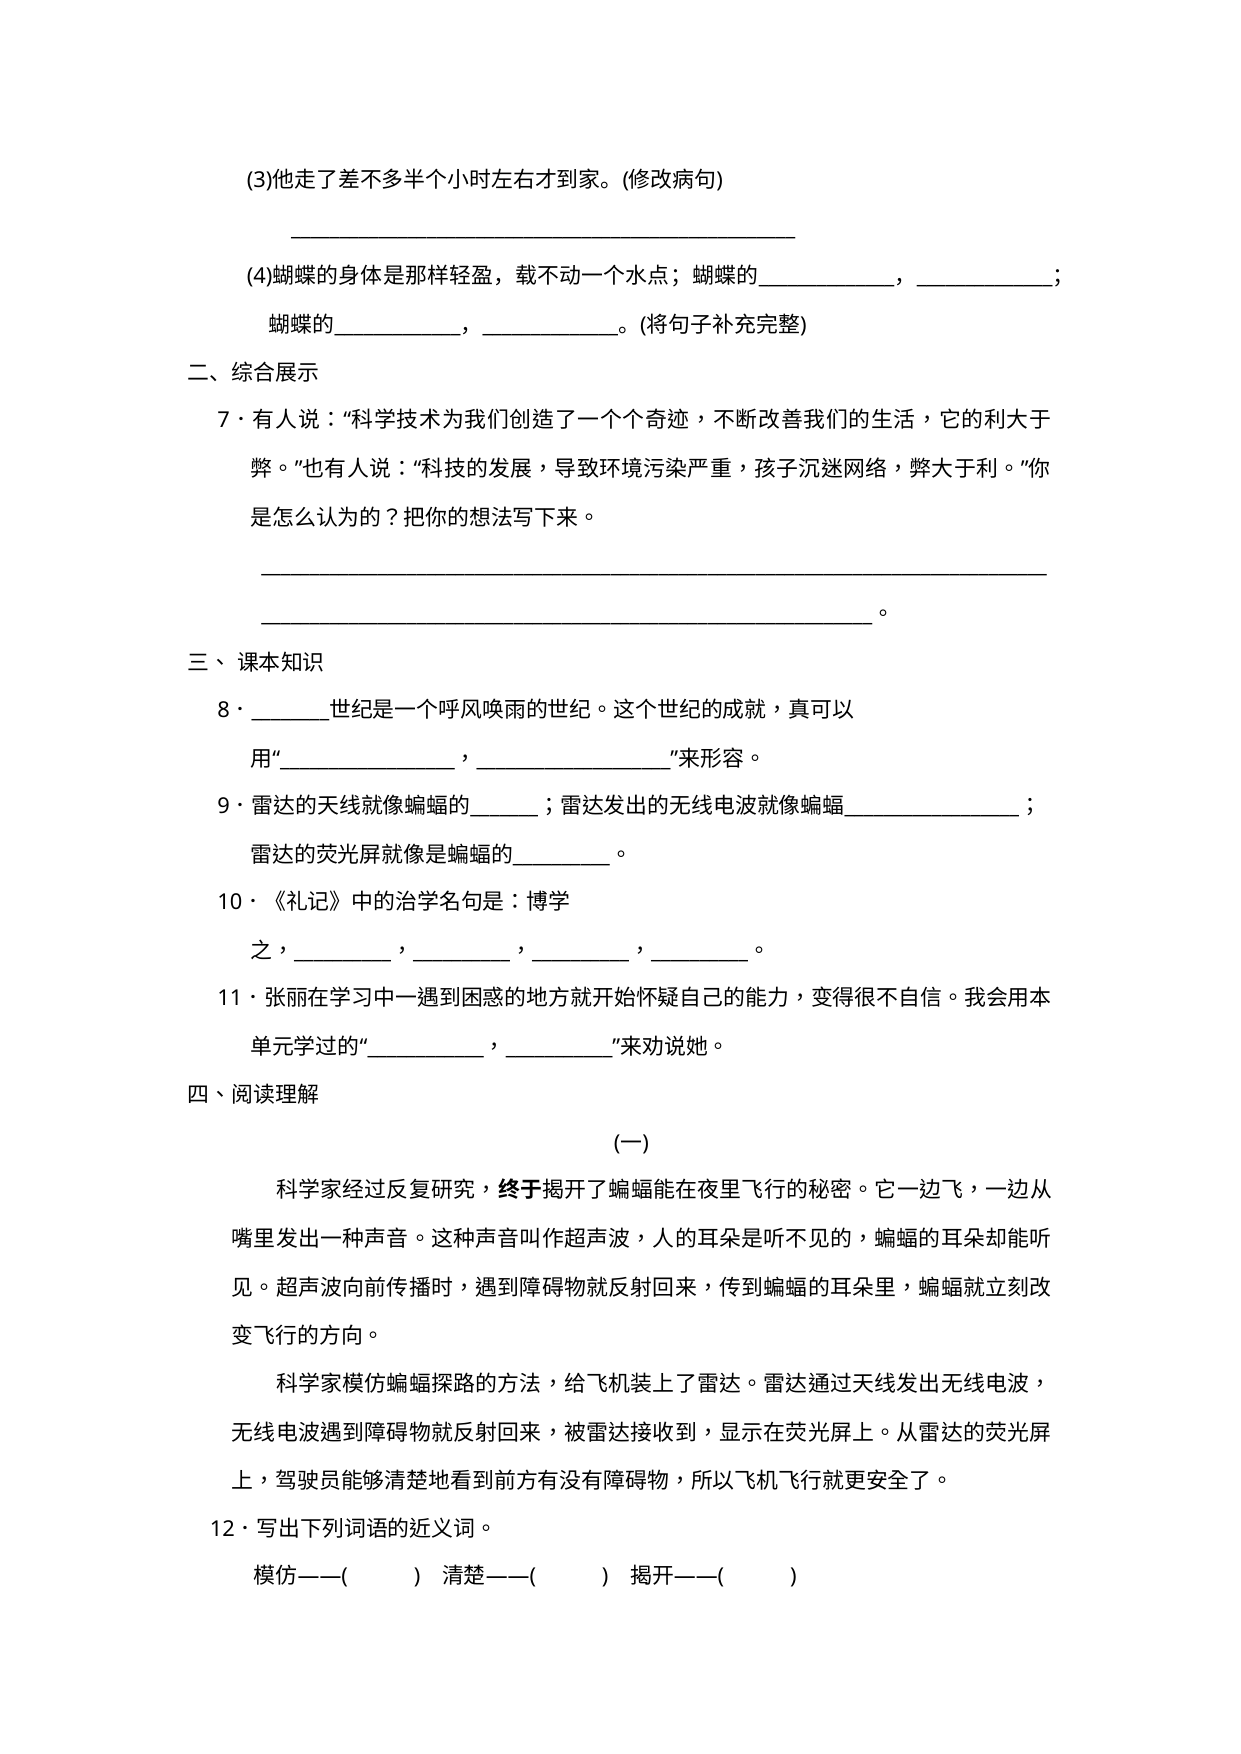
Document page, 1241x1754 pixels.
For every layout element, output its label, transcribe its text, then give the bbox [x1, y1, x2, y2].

text ________________________________________________________________________________________________________________________________________________。 [261, 548, 1053, 629]
text 8．________世纪是一个呼风唤雨的世纪。这个世纪的成就，真可以用“__________________，____________________”来形容。 [217, 692, 1053, 774]
text 科学家模仿蝙蝠探路的方法，给飞机装上了雷达。雷达通过天线发出无线电波，无线电波遇到障碍物就反射回来，被雷达接收到，显示在荧光屏上。从雷达的荧光屏上，驾驶员能够清楚地看到前方有没有障碍物，所以飞机飞行就更安全了。 [231, 1366, 1053, 1496]
text 科学家经过反复研究，终于揭开了蝙蝠能在夜里飞行的秘密。它一边飞，一边从嘴里发出一种声音。这种声音叫作超声波，人的耳朵是听不见的，蝙蝠的耳朵却能听见。超声波向前传播时，遇到障碍物就反射回来，传到蝙蝠的耳朵里，蝙蝠就立刻改变飞行的方向。 [231, 1173, 1053, 1352]
text 四、阅读理解 [187, 1077, 1053, 1109]
text 7．有人说：“科学技术为我们创造了一个个奇迹，不断改善我们的生活，它的利大于弊。”也有人说：“科技的发展，导致环境污染严重，孩子沉迷网络，弊大于利。”你是怎么认为的？把你的想法写下来。 [217, 403, 1053, 533]
text 10．《礼记》中的治学名句是：博学之，__________，__________，__________，__________。 [217, 885, 1053, 966]
text 模仿——( ) 清楚——( ) 揭开——( ) [187, 1559, 1053, 1591]
text (4)蝴蝶的身体是那样轻盈，载不动一个水点；蝴蝶的______________，______________；蝴蝶的_____________，______________。(将句子补充完整) [247, 258, 1053, 339]
text (3)他走了差不多半个小时左右才到家。(修改病句) [247, 162, 1053, 194]
text ____________________________________________________ [291, 210, 1053, 243]
text 9．雷达的天线就像蝙蝠的_______；雷达发出的无线电波就像蝙蝠__________________；雷达的荧光屏就像是蝙蝠的__________。 [217, 789, 1053, 870]
text 11．张丽在学习中一遇到困惑的地方就开始怀疑自己的能力，变得很不自信。我会用本单元学过的“____________，___________”来劝说她。 [217, 981, 1053, 1062]
text 三、 课本知识 [187, 644, 1053, 677]
text 12．写出下列词语的近义词。 [187, 1511, 1053, 1544]
text 二、综合展示 [187, 355, 1053, 387]
text (一) [187, 1125, 1053, 1158]
